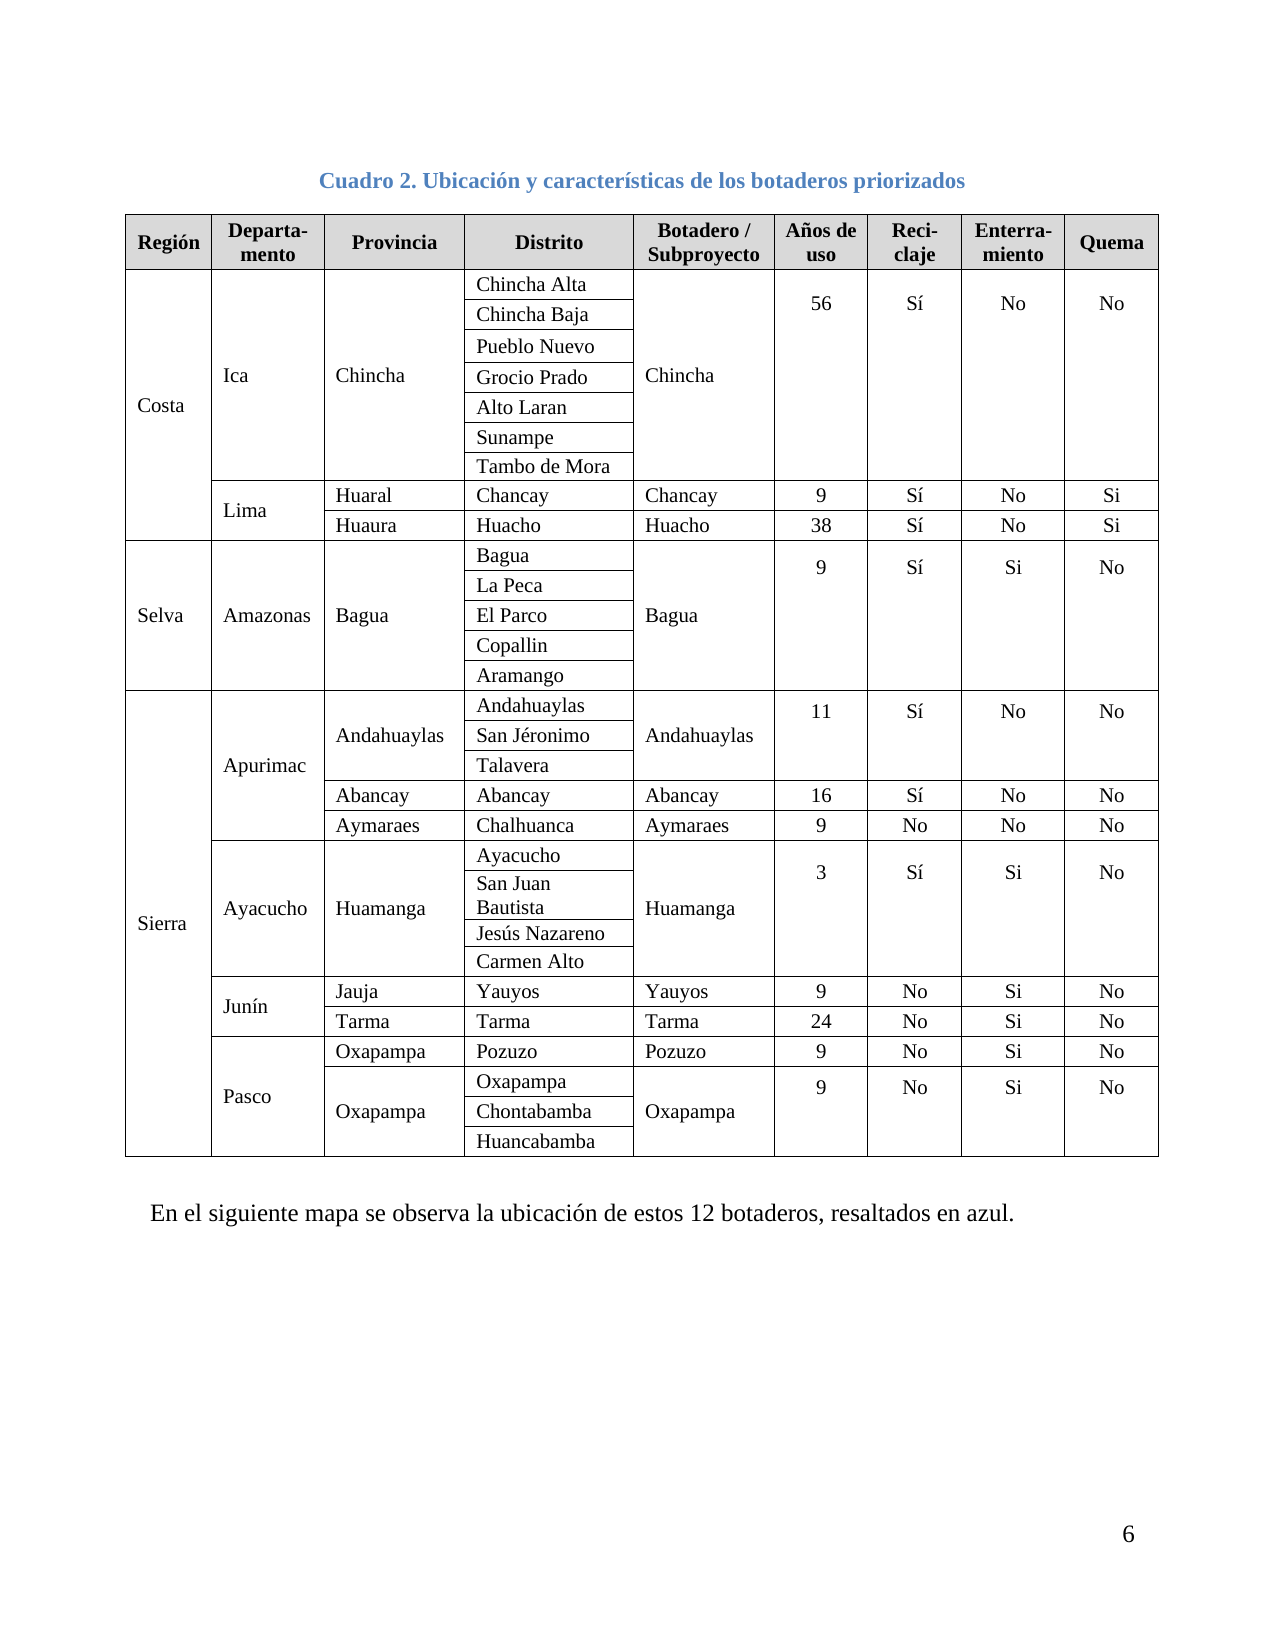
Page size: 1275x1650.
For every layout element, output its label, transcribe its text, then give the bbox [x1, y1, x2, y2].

text Cuadro 2. Ubicación y características de los botaderos priorizados [150, 167, 1134, 193]
table_cell Chincha Alta [465, 270, 633, 299]
table_cell Huaura [325, 511, 464, 540]
table_cell Bagua [465, 541, 633, 570]
table_cell Carmen Alto [465, 947, 633, 976]
table_cell Chincha Baja [465, 300, 633, 329]
table_cell No [868, 811, 961, 840]
table_cell Jauja [325, 977, 464, 1006]
table_cell Sí [868, 841, 961, 976]
table_cell No [1065, 541, 1158, 690]
table_cell Yauyos [465, 977, 633, 1006]
table_cell No [868, 1007, 961, 1036]
table_header Distrito [465, 215, 633, 269]
table_cell 24 [775, 1007, 867, 1036]
table_cell Andahuaylas [465, 691, 633, 720]
table_header Quema [1065, 215, 1158, 269]
table_cell Chalhuanca [465, 811, 633, 840]
table_cell Huamanga [634, 841, 774, 976]
table_cell No [1065, 1007, 1158, 1036]
table_cell Huacho [465, 511, 633, 540]
table_cell Pueblo Nuevo [465, 330, 633, 362]
table_cell 56 [775, 270, 867, 480]
table_cell No [1065, 977, 1158, 1006]
table_cell 9 [775, 977, 867, 1006]
table_cell Huaral [325, 481, 464, 510]
table_cell Si [962, 841, 1064, 976]
table_cell 9 [775, 1067, 867, 1156]
table_cell 16 [775, 781, 867, 810]
table_header Departa-mento [212, 215, 324, 269]
table_cell Aymaraes [325, 811, 464, 840]
table_cell Abancay [325, 781, 464, 810]
table_cell No [1065, 1037, 1158, 1066]
table_cell No [1065, 1067, 1158, 1156]
table_header Enterra-miento [962, 215, 1064, 269]
table_cell Andahuaylas [634, 691, 774, 780]
table_cell No [868, 977, 961, 1006]
table_cell Ayacucho [465, 841, 633, 870]
table_cell 9 [775, 481, 867, 510]
table_cell No [1065, 270, 1158, 480]
table_cell No [868, 1067, 961, 1156]
table_cell Costa [126, 270, 211, 540]
table_cell 11 [775, 691, 867, 780]
table_cell Chincha [634, 270, 774, 480]
table_cell Amazonas [212, 541, 324, 690]
table_cell No [962, 781, 1064, 810]
table_cell Lima [212, 481, 324, 540]
table_cell Apurimac [212, 691, 324, 840]
table_cell Talavera [465, 751, 633, 780]
table_cell Sierra [126, 691, 211, 1156]
table_cell No [1065, 841, 1158, 976]
table_cell Oxapampa [465, 1067, 633, 1096]
table_cell Sunampe [465, 423, 633, 452]
table_cell No [962, 511, 1064, 540]
table_cell Si [1065, 511, 1158, 540]
table_cell San Jéronimo [465, 721, 633, 750]
table_cell Yauyos [634, 977, 774, 1006]
table_cell Sí [868, 511, 961, 540]
table_cell No [868, 1037, 961, 1066]
table_cell Alto Laran [465, 393, 633, 422]
table_cell Selva [126, 541, 211, 690]
table_cell 9 [775, 811, 867, 840]
table_cell Si [962, 1007, 1064, 1036]
table_cell Sí [868, 270, 961, 480]
table_cell Oxapampa [325, 1037, 464, 1066]
table_cell Oxapampa [325, 1067, 464, 1156]
table_cell No [962, 481, 1064, 510]
table_cell Tarma [634, 1007, 774, 1036]
table_cell Bagua [634, 541, 774, 690]
table_cell Grocio Prado [465, 363, 633, 392]
table_cell No [962, 691, 1064, 780]
table_cell Pozuzo [634, 1037, 774, 1066]
table_cell Huancabamba [465, 1127, 633, 1156]
table_cell 3 [775, 841, 867, 976]
table_cell Oxapampa [634, 1067, 774, 1156]
table_cell Chontabamba [465, 1097, 633, 1126]
table_cell 9 [775, 1037, 867, 1066]
table_cell Abancay [634, 781, 774, 810]
table_cell Tambo de Mora [465, 453, 633, 480]
table_cell No [962, 811, 1064, 840]
table_cell Jesús Nazareno [465, 920, 633, 946]
table_cell Chancay [465, 481, 633, 510]
table_cell 9 [775, 541, 867, 690]
table_cell Pozuzo [465, 1037, 633, 1066]
table_header Botadero / Subproyecto [634, 215, 774, 269]
table_cell Tarma [465, 1007, 633, 1036]
table_cell Ayacucho [212, 841, 324, 976]
table_cell San Juan Bautista [465, 871, 633, 919]
table_cell Si [962, 541, 1064, 690]
table_cell Si [962, 1037, 1064, 1066]
table_cell Huamanga [325, 841, 464, 976]
table_cell Aramango [465, 661, 633, 690]
table_cell No [1065, 781, 1158, 810]
table_cell Sí [868, 481, 961, 510]
table_cell Sí [868, 541, 961, 690]
table_cell Aymaraes [634, 811, 774, 840]
table_header Provincia [325, 215, 464, 269]
table_cell Pasco [212, 1037, 324, 1156]
table_cell Andahuaylas [325, 691, 464, 780]
table_cell No [1065, 691, 1158, 780]
table_cell 38 [775, 511, 867, 540]
table_header Años de uso [775, 215, 867, 269]
table_cell Copallin [465, 631, 633, 660]
table_cell Ica [212, 270, 324, 480]
table_cell Abancay [465, 781, 633, 810]
table_cell Sí [868, 691, 961, 780]
table_cell Junín [212, 977, 324, 1036]
table_cell No [1065, 811, 1158, 840]
table_cell Si [962, 1067, 1064, 1156]
table_cell La Peca [465, 571, 633, 600]
table_cell Chincha [325, 270, 464, 480]
text En el siguiente mapa se observa la ubicación de estos 12 botaderos, resaltados en azul. [150, 1198, 1134, 1227]
table_cell Si [1065, 481, 1158, 510]
table_cell El Parco [465, 601, 633, 630]
table_header Región [126, 215, 211, 269]
table_cell Tarma [325, 1007, 464, 1036]
table_header Reci-claje [868, 215, 961, 269]
table_cell Bagua [325, 541, 464, 690]
table_cell Chancay [634, 481, 774, 510]
table_cell Si [962, 977, 1064, 1006]
table_cell Huacho [634, 511, 774, 540]
table_cell No [962, 270, 1064, 480]
table_cell Sí [868, 781, 961, 810]
